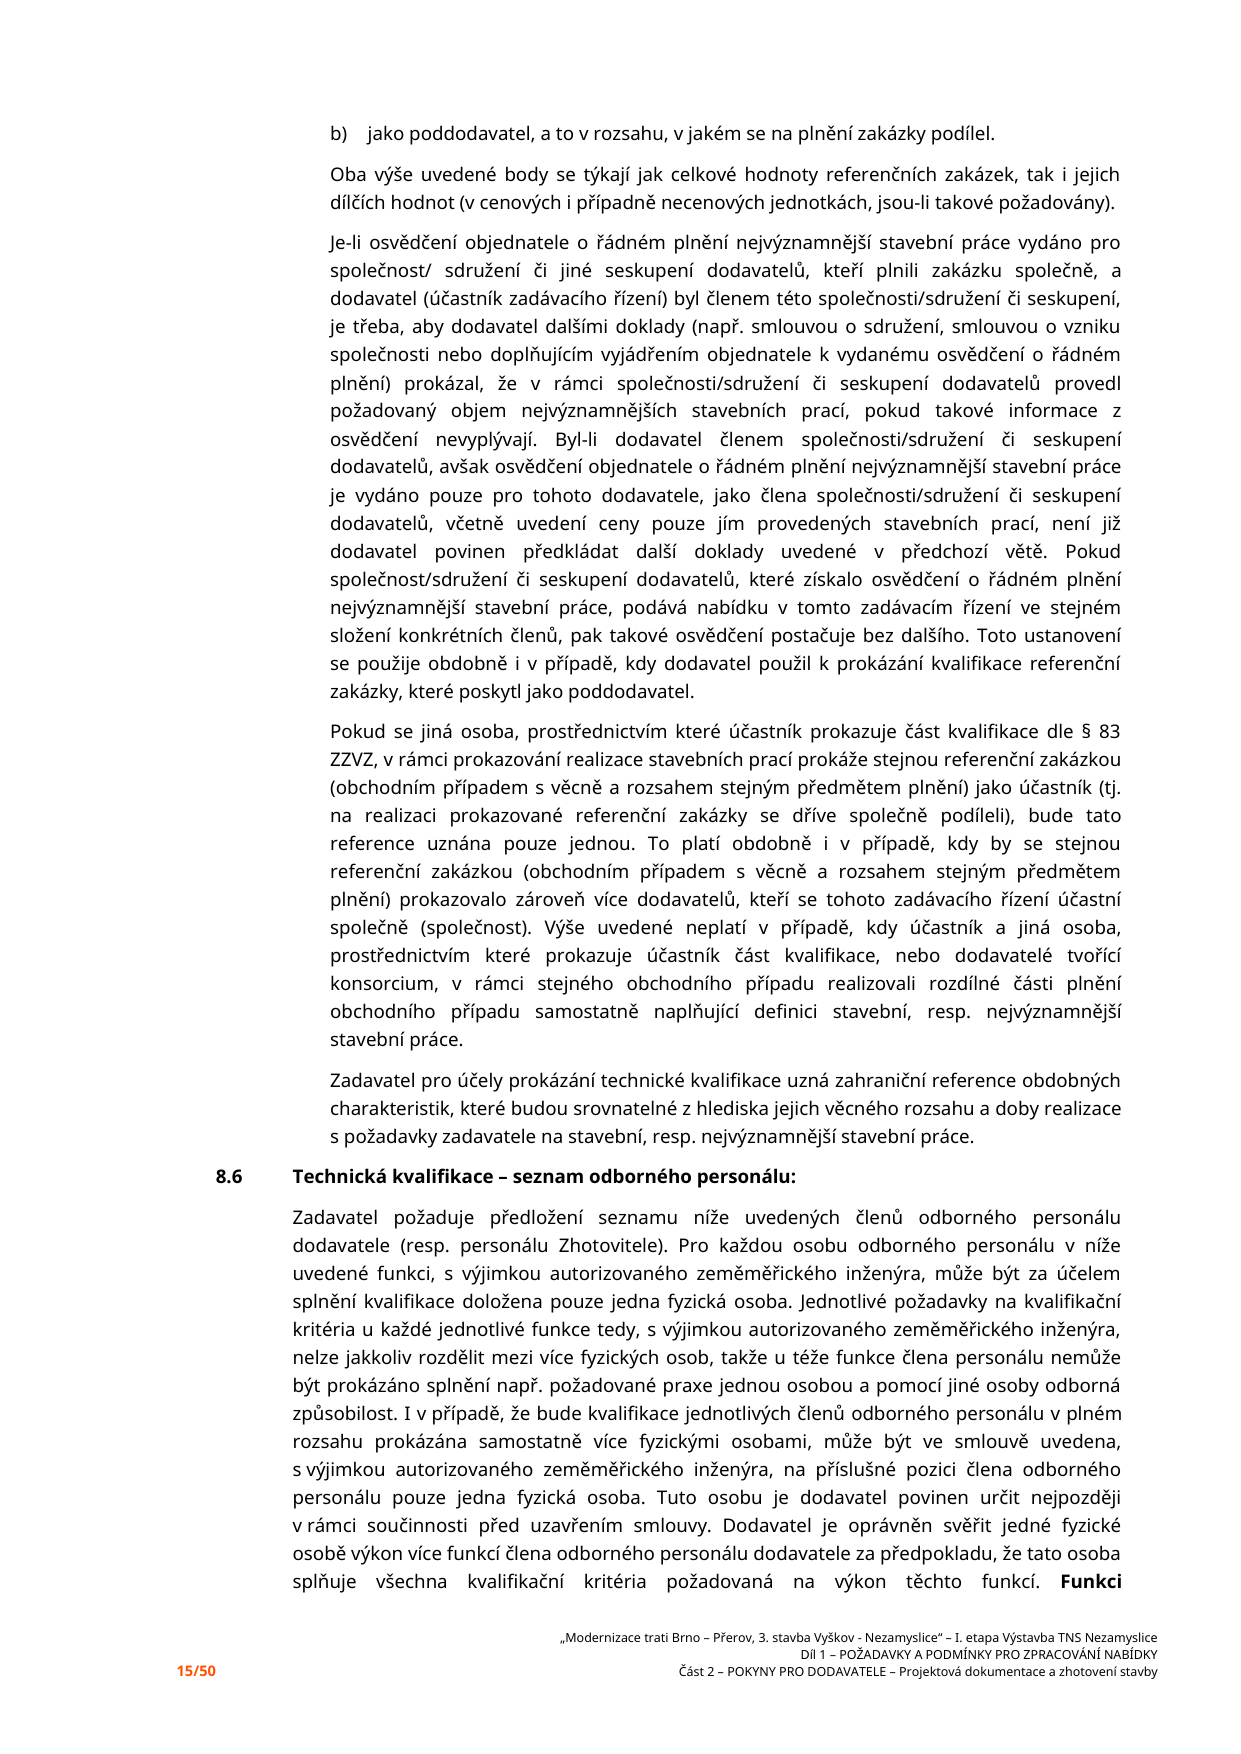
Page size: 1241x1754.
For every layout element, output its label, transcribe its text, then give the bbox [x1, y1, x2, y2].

text Je-li osvědčení objednatele o řádném plnění nejvýznamnější stavební práce vydáno pro společnost/ sdružení či jiné seskupení dodavatelů, kteří plnili zakázku společně, a dodavatel (účastník zadávacího řízení) byl členem této společnosti/sdružení či seskupení, je třeba, aby dodavatel dalšími doklady (např. smlouvou o sdružení, smlouvou o vzniku společnosti nebo doplňujícím vyjádřením objednatele k vydanému osvědčení o řádném plnění) prokázal, že v rámci společnosti/sdružení či seskupení dodavatelů provedl požadovaný objem nejvýznamnějších stavebních prací, pokud takové informace z osvědčení nevyplývají. Byl-li dodavatel členem společnosti/sdružení či seskupení dodavatelů, avšak osvědčení objednatele o řádném plnění nejvýznamnější stavební práce je vydáno pouze pro tohoto dodavatele, jako člena společnosti/sdružení či seskupení dodavatelů, včetně uvedení ceny pouze jím provedených stavebních prací, není již dodavatel povinen předkládat další doklady uvedené v předchozí větě. Pokud společnost/sdružení či seskupení dodavatelů, které získalo osvědčení o řádném plnění nejvýznamnější stavební práce, podává nabídku v tomto zadávacím řízení ve stejném složení konkrétních členů, pak takové osvědčení postačuje bez dalšího. Toto ustanovení se použije obdobně i v případě, kdy dodavatel použil k prokázání kvalifikace referenční zakázky, které poskytl jako poddodavatel. [330, 230, 1122, 703]
text Technická kvalifikace – seznam odborného personálu: [216, 1164, 1122, 1189]
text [292, 1204, 1122, 1594]
list jako poddodavatel, a to v rozsahu, v jakém se na plnění zakázky podílel. [330, 121, 1122, 146]
text Zadavatel pro účely prokázání technické kvalifikace uzná zahraniční reference obdobných charakteristik, které budou srovnatelné z hlediska jejich věcného rozsahu a doby realizace s požadavky zadavatele na stavební, resp. nejvýznamnější stavební práce. [330, 1067, 1122, 1149]
text Oba výše uvedené body se týkají jak celkové hodnoty referenčních zakázek, tak i jejich dílčích hodnot (v cenových i případně necenových jednotkách, jsou-li takové požadovány). [330, 161, 1122, 215]
text Pokud se jiná osoba, prostřednictvím které účastník prokazuje část kvalifikace dle § 83 ZZVZ, v rámci prokazování realizace stavebních prací prokáže stejnou referenční zakázkou (obchodním případem s věcně a rozsahem stejným předmětem plnění) jako účastník (tj. na realizaci prokazované referenční zakázky se dříve společně podíleli), bude tato reference uznána pouze jednou. To platí obdobně i v případě, kdy by se stejnou referenční zakázkou (obchodním případem s věcně a rozsahem stejným předmětem plnění) prokazovalo zároveň více dodavatelů, kteří se tohoto zadávacího řízení účastní společně (společnost). Výše uvedené neplatí v případě, kdy účastník a jiná osoba, prostřednictvím které prokazuje účastník část kvalifikace, nebo dodavatelé tvořící konsorcium, v rámci stejného obchodního případu realizovali rozdílné části plnění obchodního případu samostatně naplňující definici stavební, resp. nejvýznamnější stavební práce. [330, 718, 1122, 1052]
